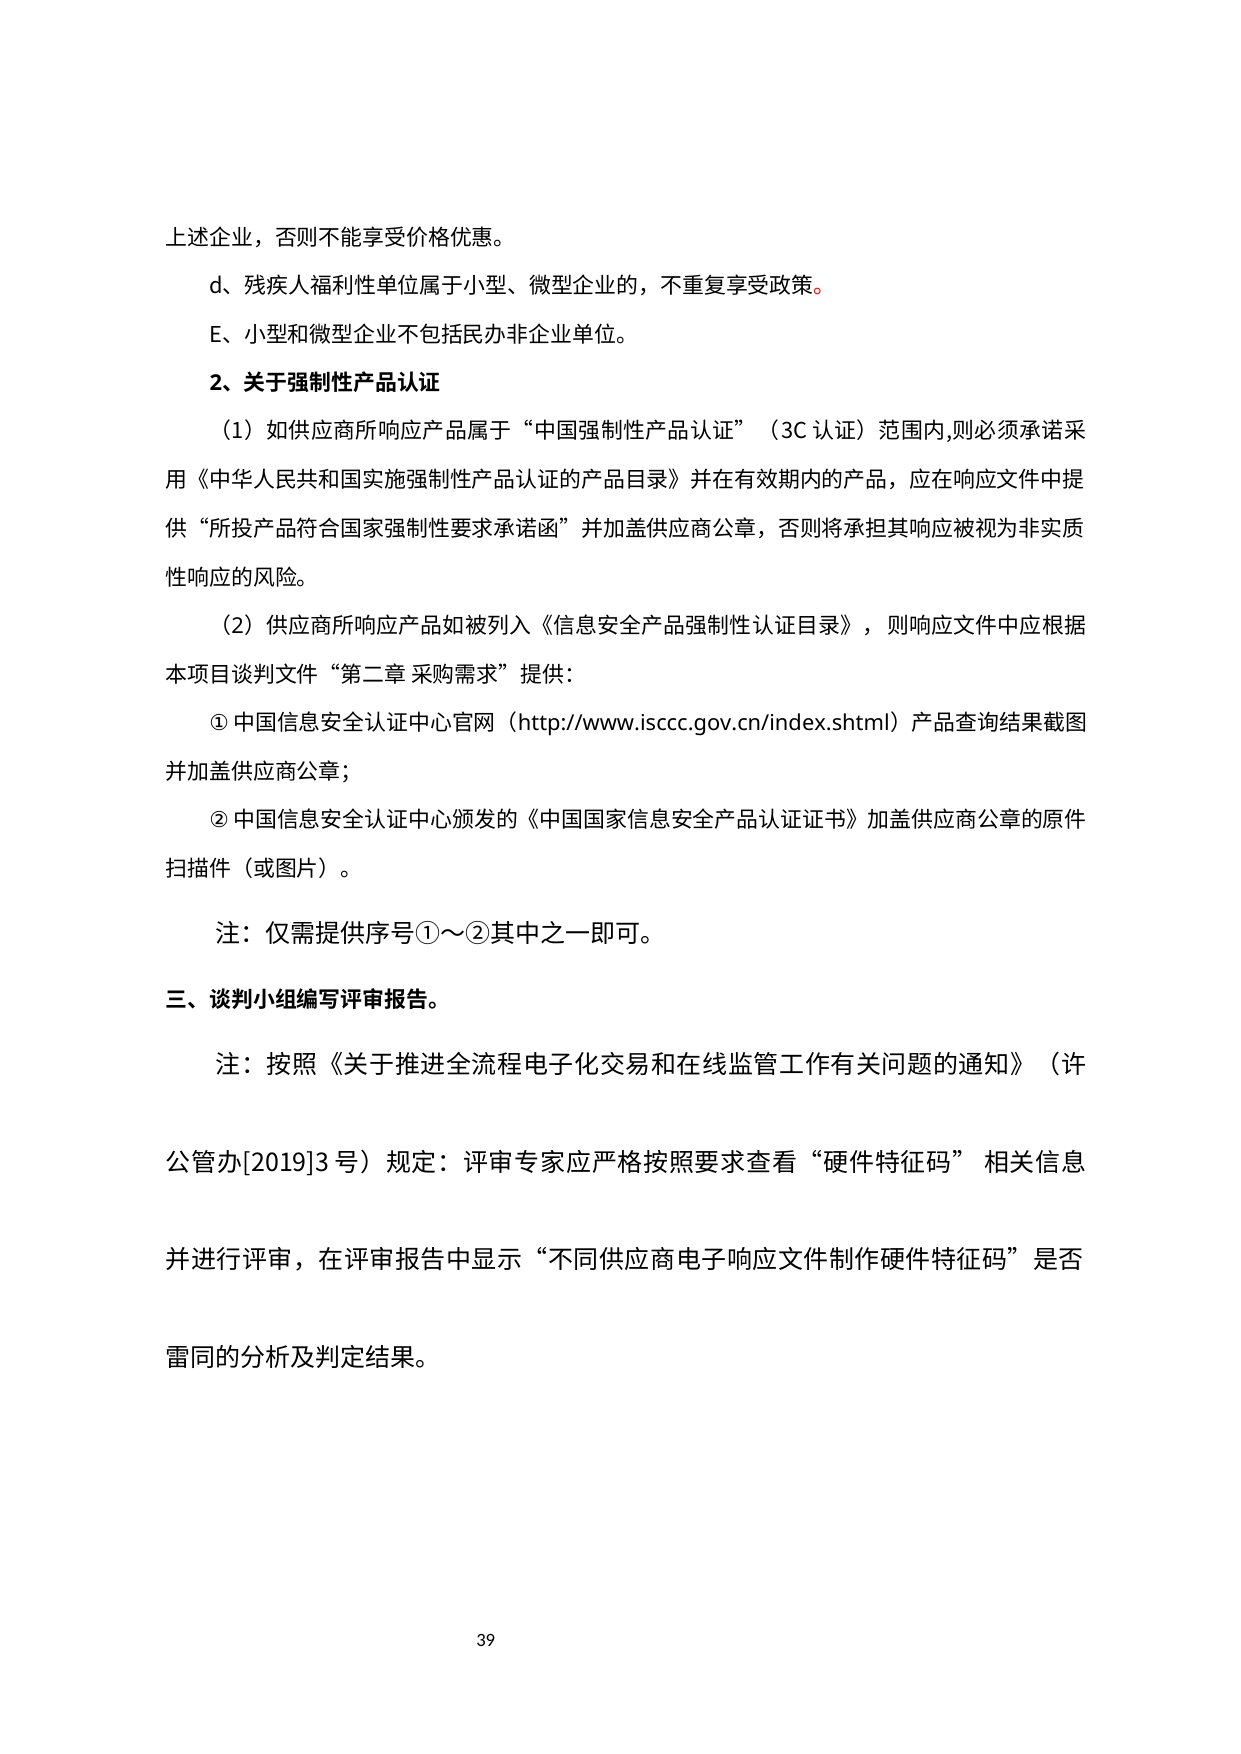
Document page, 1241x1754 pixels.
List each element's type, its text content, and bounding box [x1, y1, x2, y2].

text E、小型和微型企业不包括民办非企业单位。 [165, 316, 1087, 349]
list 谈判小组编写评审报告。 [165, 982, 1087, 1014]
text 注：按照《关于推进全流程电子化交易和在线监管工作有关问题的通知》（许公管办[2019]3号）规定：评审专家应严格按照要求查看“硬件特征码” 相关信息并进行评审，在评审报告中显示“不同供应商电子响应文件制作硬件特征码”是否雷同的分析及判定结果。 [165, 1030, 1087, 1388]
text （1）如供应商所响应产品属于“中国强制性产品认证”（3C认证）范围内,则必须承诺采用《中华人民共和国实施强制性产品认证的产品目录》并在有效期内的产品，应在响应文件中提供“所投产品符合国家强制性要求承诺函”并加盖供应商公章，否则将承担其响应被视为非实质性响应的风险。 [165, 413, 1087, 592]
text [165, 219, 1087, 252]
text （2）供应商所响应产品如被列入《信息安全产品强制性认证目录》，则响应文件中应根据本项目谈判文件“第二章 采购需求”提供： [165, 607, 1087, 689]
text ②中国信息安全认证中心颁发的《中国国家信息安全产品认证证书》加盖供应商公章的原件扫描件（或图片）。 [165, 802, 1087, 883]
text ①中国信息安全认证中心官网（http://www.isccc.gov.cn/index.shtml）产品查询结果截图并加盖供应商公章； [165, 704, 1087, 786]
text 注：仅需提供序号①～②其中之一即可。 [165, 899, 1087, 964]
text d、残疾人福利性单位属于小型、微型企业的，不重复享受政策。 [165, 268, 1087, 300]
text 2、关于强制性产品认证 [165, 364, 1087, 397]
